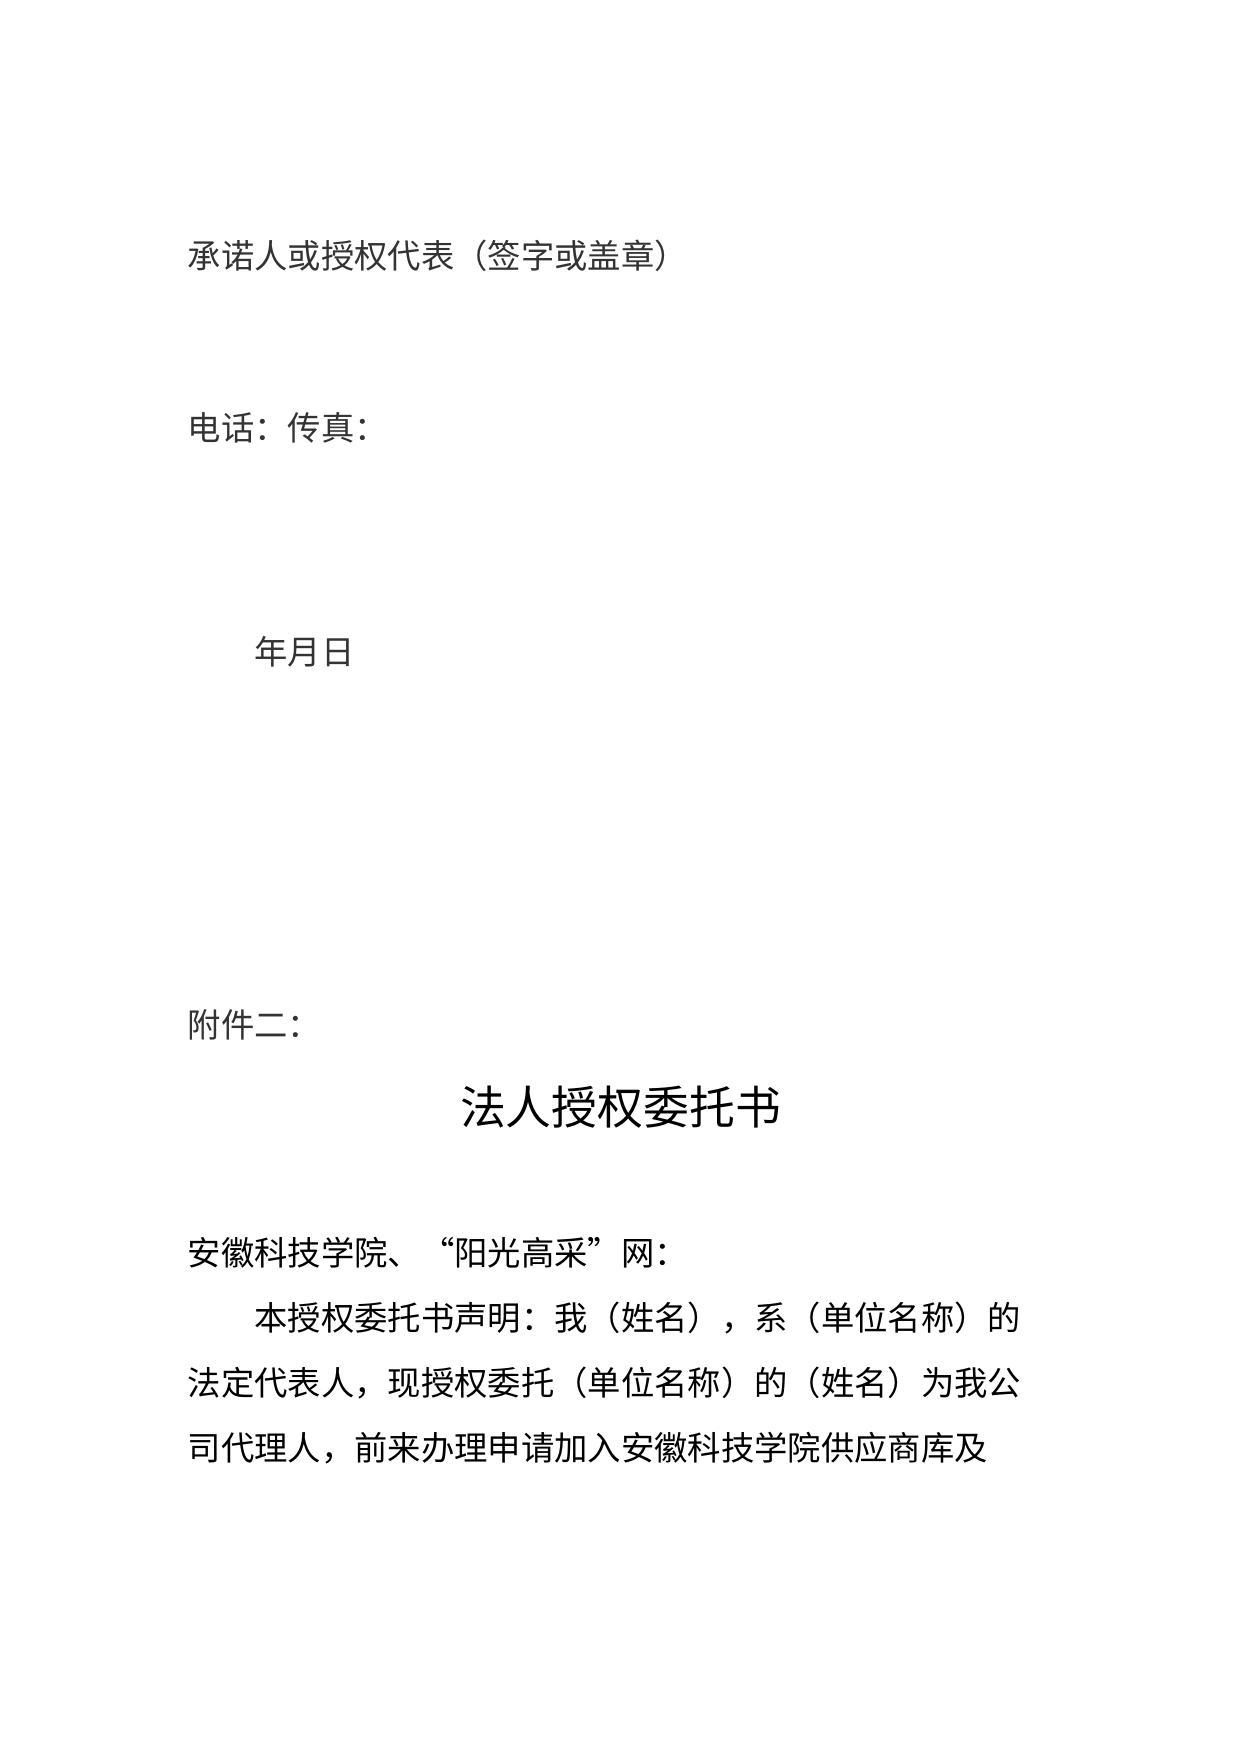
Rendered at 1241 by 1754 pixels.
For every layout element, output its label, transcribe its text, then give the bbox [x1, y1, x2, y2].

text 年月日 [187, 617, 1053, 682]
text 电话：传真： [187, 393, 1053, 458]
text 安徽科技学院、“阳光高采”网： [187, 1218, 1053, 1283]
text 法人授权委托书 [187, 1055, 1053, 1153]
text 附件二： [187, 990, 1053, 1055]
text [187, 1283, 1053, 1478]
text 承诺人或授权代表（签字或盖章） [187, 221, 1053, 286]
